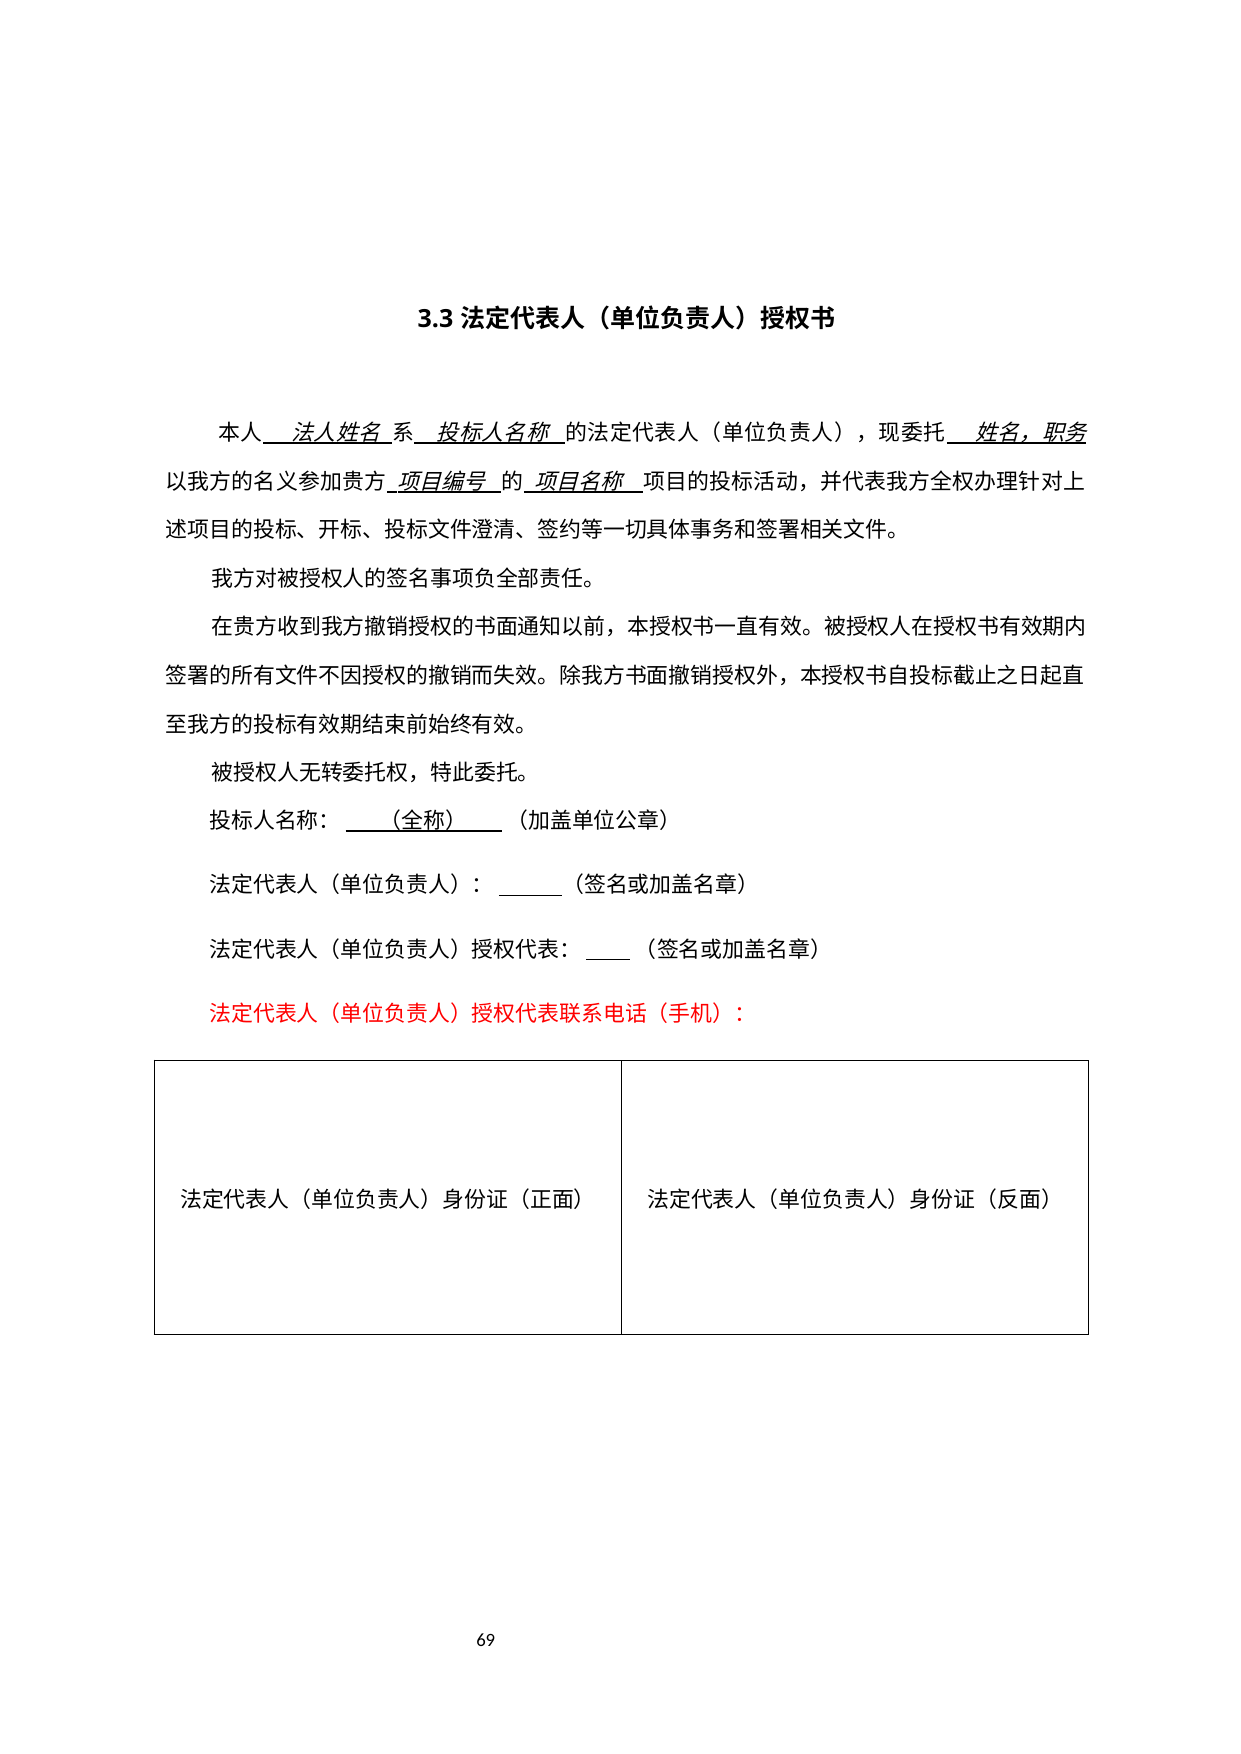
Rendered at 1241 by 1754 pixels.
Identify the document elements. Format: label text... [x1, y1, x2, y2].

text 投标人名称： （全称） （加盖单位公章） [165, 803, 1087, 835]
text 法定代表人（单位负责人）： （签名或加盖名章） [165, 867, 1087, 899]
table_header 法定代表人（单位负责人）身份证（正面） [155, 1061, 621, 1334]
text 法定代表人（单位负责人）授权代表联系电话（手机）： [165, 995, 1087, 1028]
text 被授权人无转委托权，特此委托。 [165, 754, 1087, 787]
text 本人 法人姓名 系 投标人名称 的法定代表人（单位负责人），现委托 姓名，职务 以我方的名义参加贵方 项目编号 的 项目名称 项目的投标活动，并代表我方全权办理针对上述项目的投标、开标、投标文件澄清、签约等一切具体事务和签署相关文件。 [165, 414, 1087, 544]
text 法定代表人（单位负责人）授权代表： （签名或加盖名章） [165, 931, 1087, 964]
text 在贵方收到我方撤销授权的书面通知以前，本授权书一直有效。被授权人在授权书有效期内签署的所有文件不因授权的撤销而失效。除我方书面撤销授权外，本授权书自投标截止之日起直至我方的投标有效期结束前始终有效。 [165, 609, 1087, 739]
text 我方对被授权人的签名事项负全部责任。 [165, 560, 1087, 593]
text 3.3 法定代表人（单位负责人）授权书 [165, 284, 1087, 349]
table_header 法定代表人（单位负责人）身份证（反面） [622, 1061, 1088, 1334]
